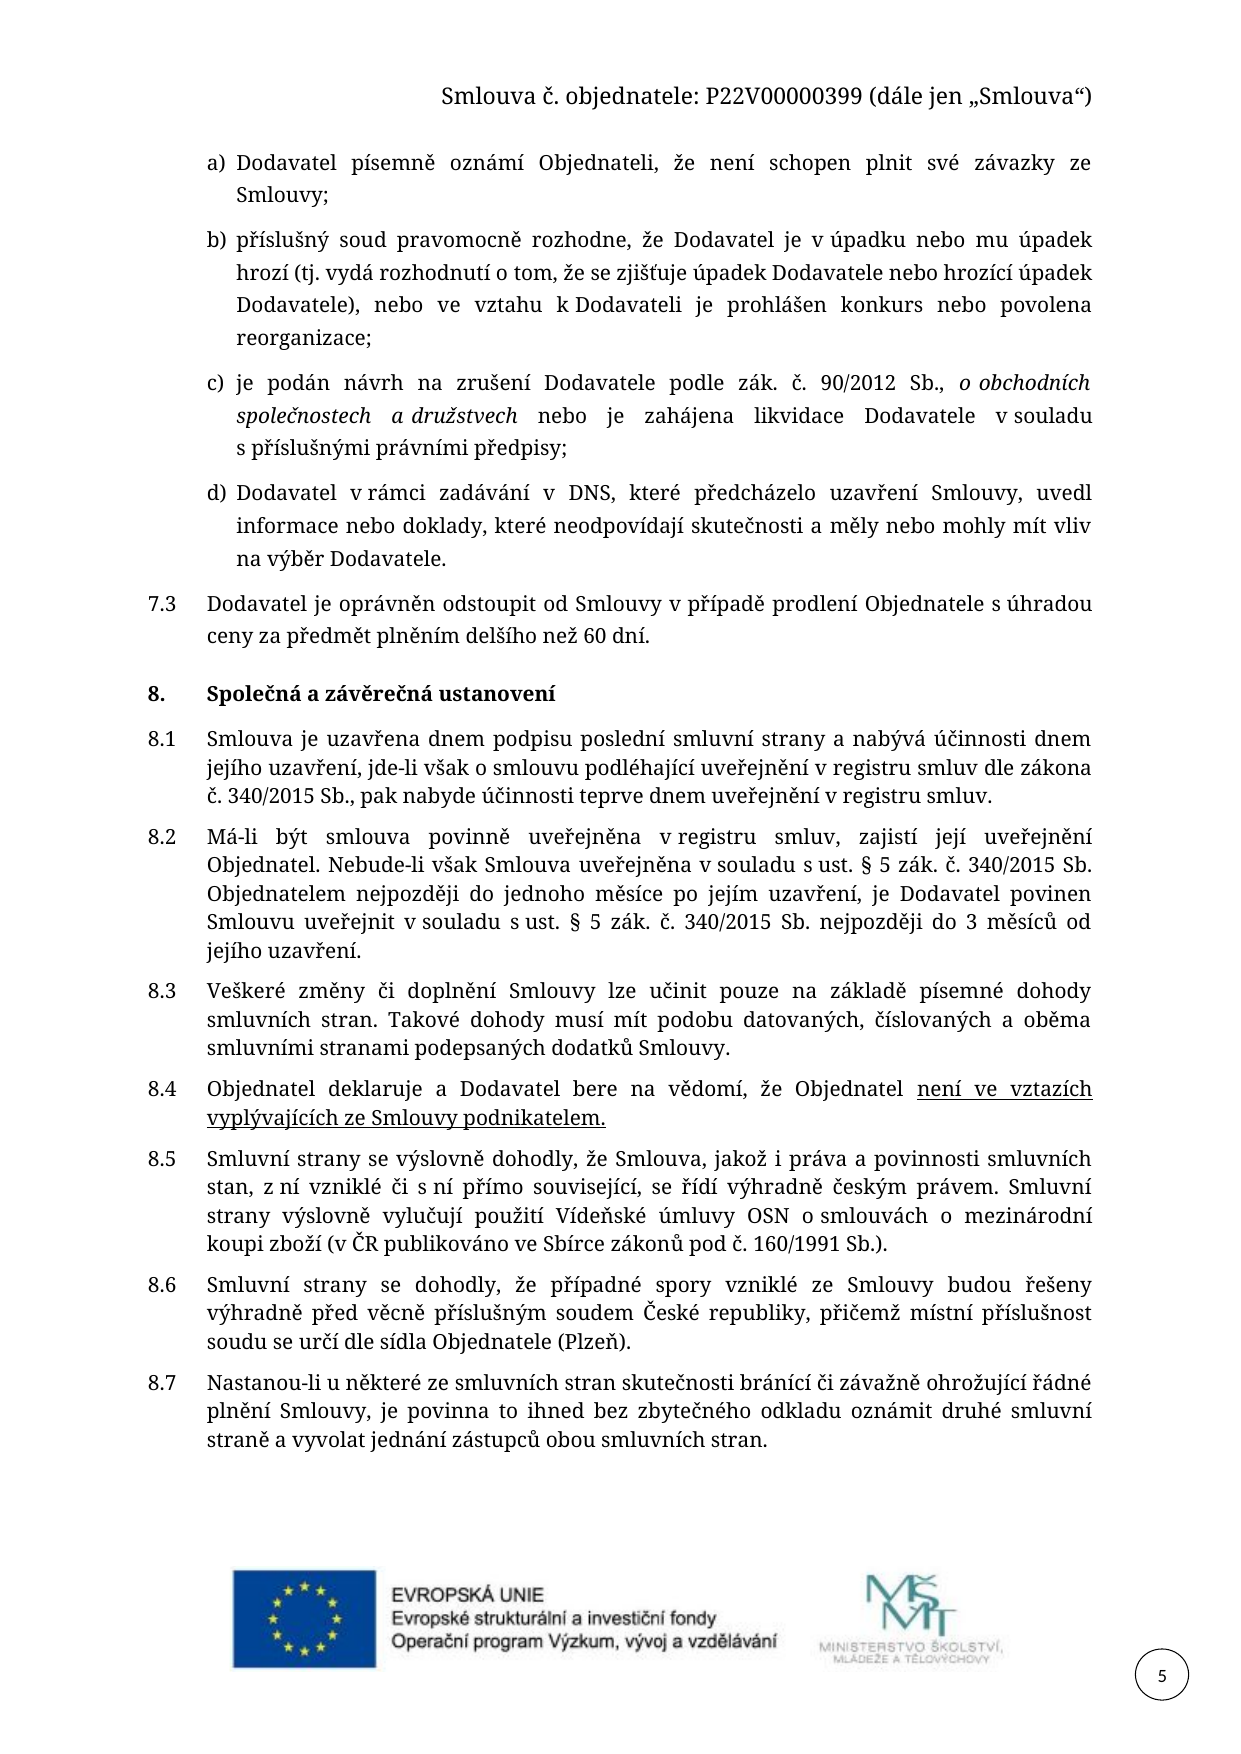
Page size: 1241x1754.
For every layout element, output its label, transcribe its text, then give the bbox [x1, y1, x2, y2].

list Smlouva je uzavřena dnem podpisu poslední smluvní strany a nabývá účinnosti dnem jejího uzavření, jde-li však o smlouvu podléhající uveřejnění v registru smluv dle zákona č. 340/2015 Sb., pak nabyde účinnosti teprve dnem uveřejnění v registru smluv. [148, 724, 1093, 809]
list příslušný soud pravomocně rozhodne, že Dodavatel je v úpadku nebo mu úpadek hrozí (tj. vydá rozhodnutí o tom, že se zjišťuje úpadek Dodavatele nebo hrozící úpadek Dodavatele), nebo ve vztahu k Dodavateli je prohlášen konkurs nebo povolena reorganizace; [207, 225, 1093, 352]
list Společná a závěrečná ustanovení [148, 679, 1093, 707]
list Smluvní strany se výslovně dohodly, že Smlouva, jakož i práva a povinnosti smluvních stan, z ní vzniklé či s ní přímo související, se řídí výhradně českým právem. Smluvní strany výslovně vylučují použití Vídeňské úmluvy OSN o smlouvách o mezinárodní koupi zboží (v ČR publikováno ve Sbírce zákonů pod č. 160/1991 Sb.). [148, 1144, 1093, 1258]
list Nastanou-li u některé ze smluvních stran skutečnosti bránící či závažně ohrožující řádné plnění Smlouvy, je povinna to ihned bez zbytečného odkladu oznámit druhé smluvní straně a vyvolat jednání zástupců obou smluvních stran. [148, 1368, 1093, 1453]
list Dodavatel písemně oznámí Objednateli, že není schopen plnit své závazky ze Smlouvy; [207, 148, 1093, 209]
list Veškeré změny či doplnění Smlouvy lze učinit pouze na základě písemné dohody smluvních stran. Takové dohody musí mít podobu datovaných, číslovaných a oběma smluvními stranami podepsaných dodatků Smlouvy. [148, 977, 1093, 1062]
picture [229, 1566, 1011, 1672]
list Dodavatel je oprávněn odstoupit od Smlouvy v případě prodlení Objednatele s úhradou ceny za předmět plněním delšího než 60 dní. [148, 589, 1093, 650]
list je podán návrh na zrušení Dodavatele podle zák. č. 90/2012 Sb., o obchodních společnostech a družstvech nebo je zahájena likvidace Dodavatele v souladu s příslušnými právními předpisy; [207, 368, 1093, 462]
list Smluvní strany se dohodly, že případné spory vzniklé ze Smlouvy budou řešeny výhradně před věcně příslušným soudem České republiky, přičemž místní příslušnost soudu se určí dle sídla Objednatele (Plzeň). [148, 1270, 1093, 1355]
list Dodavatel v rámci zadávání v DNS, které předcházelo uzavření Smlouvy, uvedl informace nebo doklady, které neodpovídají skutečnosti a měly nebo mohly mít vliv na výběr Dodavatele. [207, 478, 1093, 572]
list Objednatel deklaruje a Dodavatel bere na vědomí, že Objednatel není ve vztazích vyplývajících ze Smlouvy podnikatelem. [148, 1074, 1093, 1131]
list Má-li být smlouva povinně uveřejněna v registru smluv, zajistí její uveřejnění Objednatel. Nebude-li však Smlouva uveřejněna v souladu s ust. § 5 zák. č. 340/2015 Sb. Objednatelem nejpozději do jednoho měsíce po jejím uzavření, je Dodavatel povinen Smlouvu uveřejnit v souladu s ust. § 5 zák. č. 340/2015 Sb. nejpozději do 3 měsíců od jejího uzavření. [148, 822, 1093, 964]
